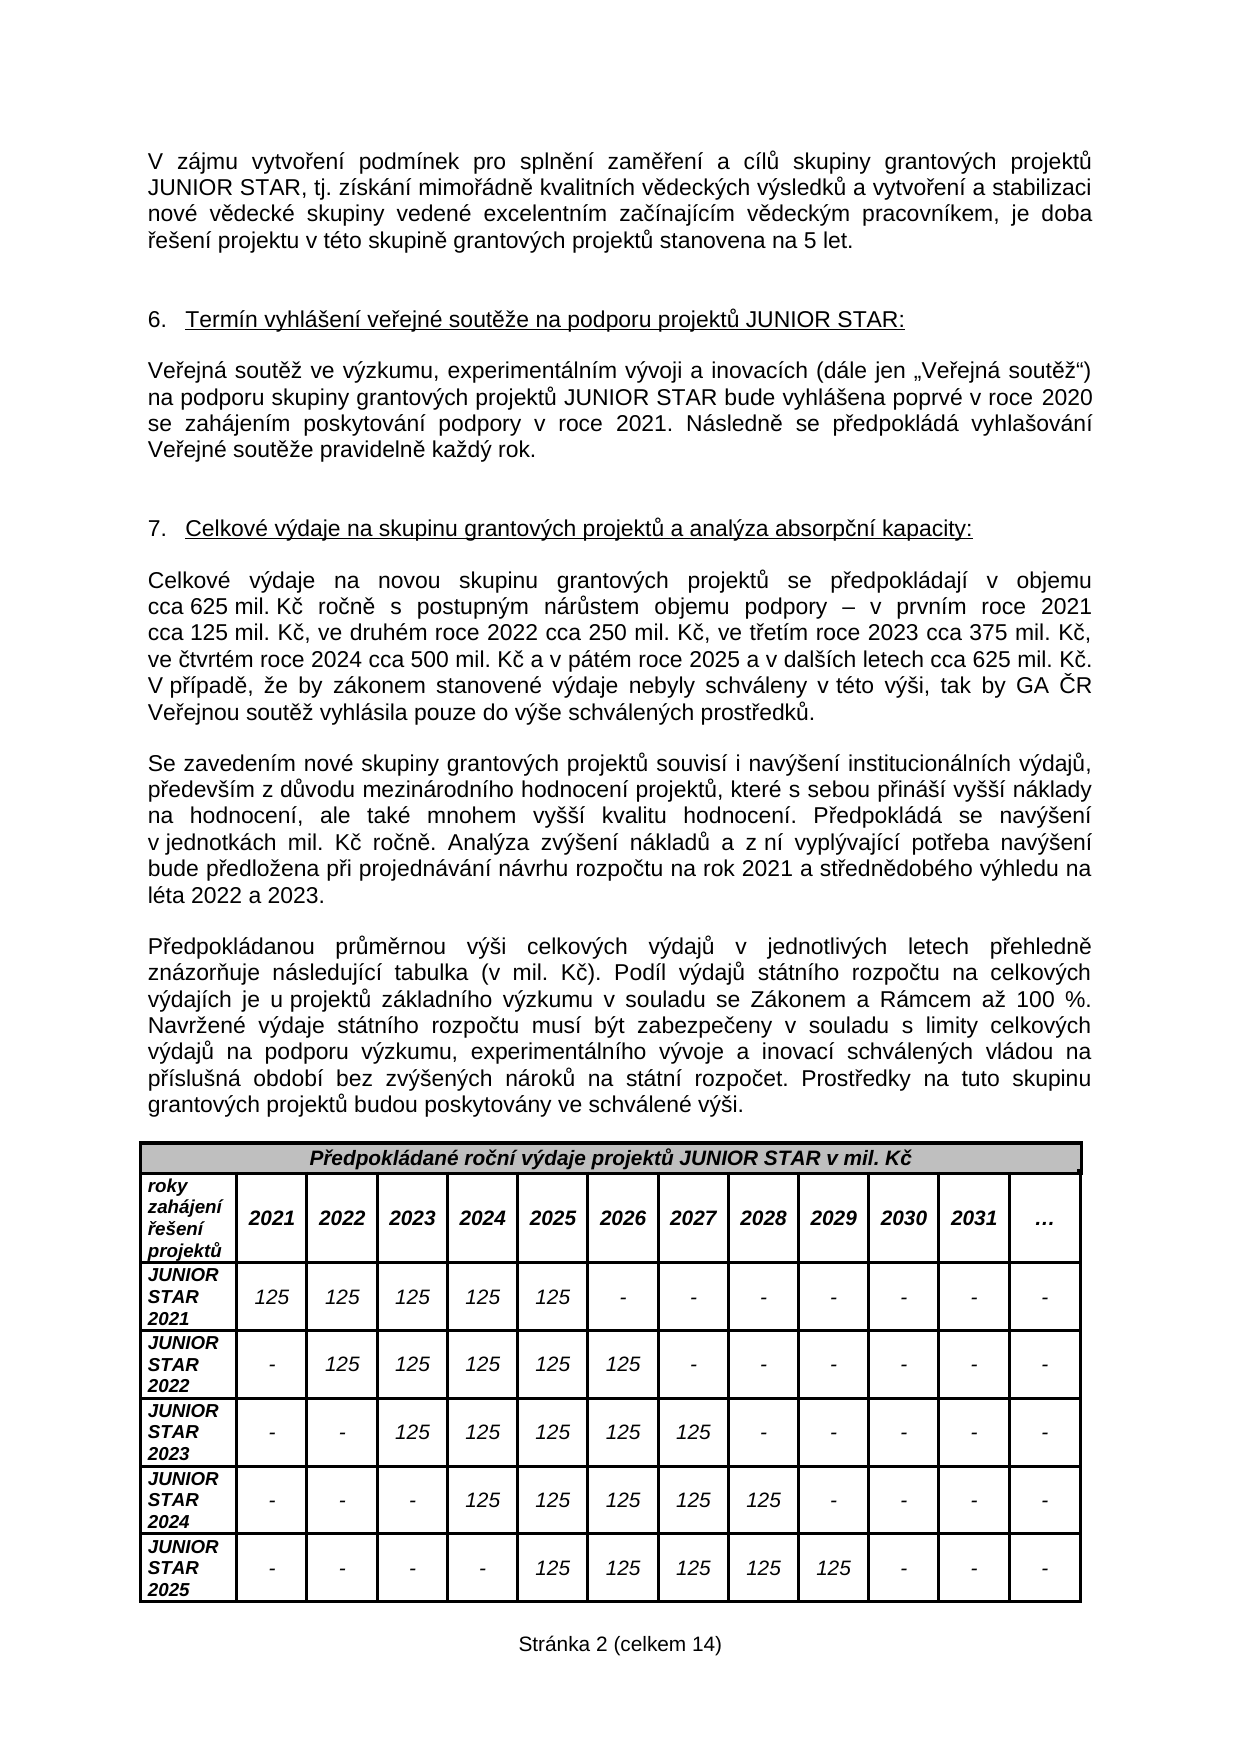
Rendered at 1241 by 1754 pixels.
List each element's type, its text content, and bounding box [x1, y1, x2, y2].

table_cell 125 [519, 1535, 586, 1600]
table_cell - [800, 1264, 867, 1329]
table_cell 2026 [589, 1175, 657, 1261]
table_cell 125 [660, 1400, 727, 1464]
table_cell - [870, 1535, 937, 1600]
table_cell - [308, 1535, 376, 1600]
table_cell 125 [308, 1264, 376, 1329]
table_cell - [730, 1400, 797, 1464]
table_cell 125 [800, 1535, 867, 1600]
table_cell - [730, 1264, 797, 1329]
table_cell … [1011, 1175, 1079, 1261]
table_cell - [870, 1400, 937, 1464]
table_cell - [1011, 1468, 1079, 1532]
table_cell 2025 [519, 1175, 586, 1261]
table_cell - [308, 1400, 376, 1464]
list Termín vyhlášení veřejné soutěže na podporu projektů JUNIOR STAR: [148, 306, 1092, 332]
table_cell - [1011, 1535, 1079, 1600]
table_cell - [730, 1332, 797, 1397]
table_cell 125 [379, 1400, 446, 1464]
table_cell 125 [449, 1264, 516, 1329]
table_cell 125 [519, 1264, 586, 1329]
table_cell 2031 [940, 1175, 1008, 1261]
table_cell 125 [589, 1332, 657, 1397]
table_cell - [238, 1400, 305, 1464]
table_cell - [940, 1535, 1008, 1600]
text Veřejná soutěž ve výzkumu, experimentálním vývoji a inovacích (dále jen „Veřejná soutěž“) na podporu skupiny grantových projektů JUNIOR STAR bude vyhlášena poprvé v roce 2020 se zahájením poskytování podpory v roce 2021. Následně se předpokládá vyhlašování Veřejné soutěže pravidelně každý rok. [148, 357, 1092, 463]
table_cell 125 [589, 1468, 657, 1532]
table_cell - [940, 1264, 1008, 1329]
table_cell - [238, 1535, 305, 1600]
table_cell - [449, 1535, 516, 1600]
table_cell 125 [379, 1264, 446, 1329]
table_cell 2027 [660, 1175, 727, 1261]
table_cell 2029 [800, 1175, 867, 1261]
table_cell 125 [379, 1332, 446, 1397]
table_cell 125 [730, 1468, 797, 1532]
table_cell 125 [238, 1264, 305, 1329]
table_cell - [1011, 1400, 1079, 1464]
table_cell - [379, 1535, 446, 1600]
table_cell 125 [519, 1332, 586, 1397]
table_cell - [1011, 1332, 1079, 1397]
table_cell 125 [519, 1468, 586, 1532]
table_cell 125 [589, 1535, 657, 1600]
table_header Předpokládané roční výdaje projektů JUNIOR STAR v mil. Kč [142, 1145, 1080, 1172]
table_cell 125 [449, 1468, 516, 1532]
table_cell - [308, 1468, 376, 1532]
table_cell 125 [449, 1332, 516, 1397]
text Celkové výdaje na novou skupinu grantových projektů se předpokládají v objemu cca 625 mil. Kč ročně s postupným nárůstem objemu podpory – v prvním roce 2021 cca 125 mil. Kč, ve druhém roce 2022 cca 250 mil. Kč, ve třetím roce 2023 cca 375 mil. Kč, ve čtvrtém roce 2024 cca 500 mil. Kč a v pátém roce 2025 a v dalších letech cca 625 mil. Kč. V případě, že by zákonem stanovené výdaje nebyly schváleny v této výši, tak by GA ČR Veřejnou soutěž vyhlásila pouze do výše schválených prostředků. [148, 567, 1092, 725]
table_cell - [660, 1332, 727, 1397]
table_cell - [589, 1264, 657, 1329]
list Celkové výdaje na skupinu grantových projektů a analýza absorpční kapacity: [148, 515, 1092, 542]
table_cell 125 [660, 1468, 727, 1532]
table_cell - [870, 1468, 937, 1532]
table_cell roky zahájení řešení projektů [142, 1175, 235, 1261]
table_cell - [1011, 1264, 1079, 1329]
table_cell - [940, 1468, 1008, 1532]
table_cell 2023 [379, 1175, 446, 1261]
table_cell 125 [660, 1535, 727, 1600]
table_cell 125 [519, 1400, 586, 1464]
table_cell 2022 [308, 1175, 376, 1261]
table_cell 125 [449, 1400, 516, 1464]
table_cell JUNIOR STAR 2021 [142, 1264, 235, 1329]
table_cell 125 [589, 1400, 657, 1464]
table_cell - [940, 1332, 1008, 1397]
table_cell JUNIOR STAR 2025 [142, 1535, 235, 1600]
table_cell - [379, 1468, 446, 1532]
table_cell 2028 [730, 1175, 797, 1261]
table_cell - [940, 1400, 1008, 1464]
table_cell - [800, 1332, 867, 1397]
table_cell 2021 [238, 1175, 305, 1261]
table_cell 2030 [870, 1175, 937, 1261]
text V zájmu vytvoření podmínek pro splnění zaměření a cílů skupiny grantových projektů JUNIOR STAR, tj. získání mimořádně kvalitních vědeckých výsledků a vytvoření a stabilizaci nové vědecké skupiny vedené excelentním začínajícím vědeckým pracovníkem, je doba řešení projektu v této skupině grantových projektů stanovena na 5 let. [148, 148, 1092, 253]
table_cell - [800, 1468, 867, 1532]
table_cell - [800, 1400, 867, 1464]
table_cell JUNIOR STAR 2023 [142, 1400, 235, 1464]
text Se zavedením nové skupiny grantových projektů souvisí i navýšení institucionálních výdajů, především z důvodu mezinárodního hodnocení projektů, které s sebou přináší vyšší náklady na hodnocení, ale také mnohem vyšší kvalitu hodnocení. Předpokládá se navýšení v jednotkách mil. Kč ročně. Analýza zvýšení nákladů a z ní vyplývající potřeba navýšení bude předložena při projednávání návrhu rozpočtu na rok 2021 a střednědobého výhledu na léta 2022 a 2023. [148, 750, 1092, 908]
table_cell 125 [308, 1332, 376, 1397]
table_cell - [870, 1332, 937, 1397]
table_cell - [870, 1264, 937, 1329]
text Předpokládanou průměrnou výši celkových výdajů v jednotlivých letech přehledně znázorňuje následující tabulka (v mil. Kč). Podíl výdajů státního rozpočtu na celkových výdajích je u projektů základního výzkumu v souladu se Zákonem a Rámcem až 100 %. Navržené výdaje státního rozpočtu musí být zabezpečeny v souladu s limity celkových výdajů na podporu výzkumu, experimentálního vývoje a inovací schválených vládou na příslušná období bez zvýšených nároků na státní rozpočet. Prostředky na tuto skupinu grantových projektů budou poskytovány ve schválené výši. [148, 933, 1092, 1117]
table_cell JUNIOR STAR 2022 [142, 1332, 235, 1397]
table_cell - [238, 1468, 305, 1532]
table_cell - [238, 1332, 305, 1397]
table_cell JUNIOR STAR 2024 [142, 1468, 235, 1532]
table_cell - [660, 1264, 727, 1329]
table_cell 125 [730, 1535, 797, 1600]
table_cell 2024 [449, 1175, 516, 1261]
